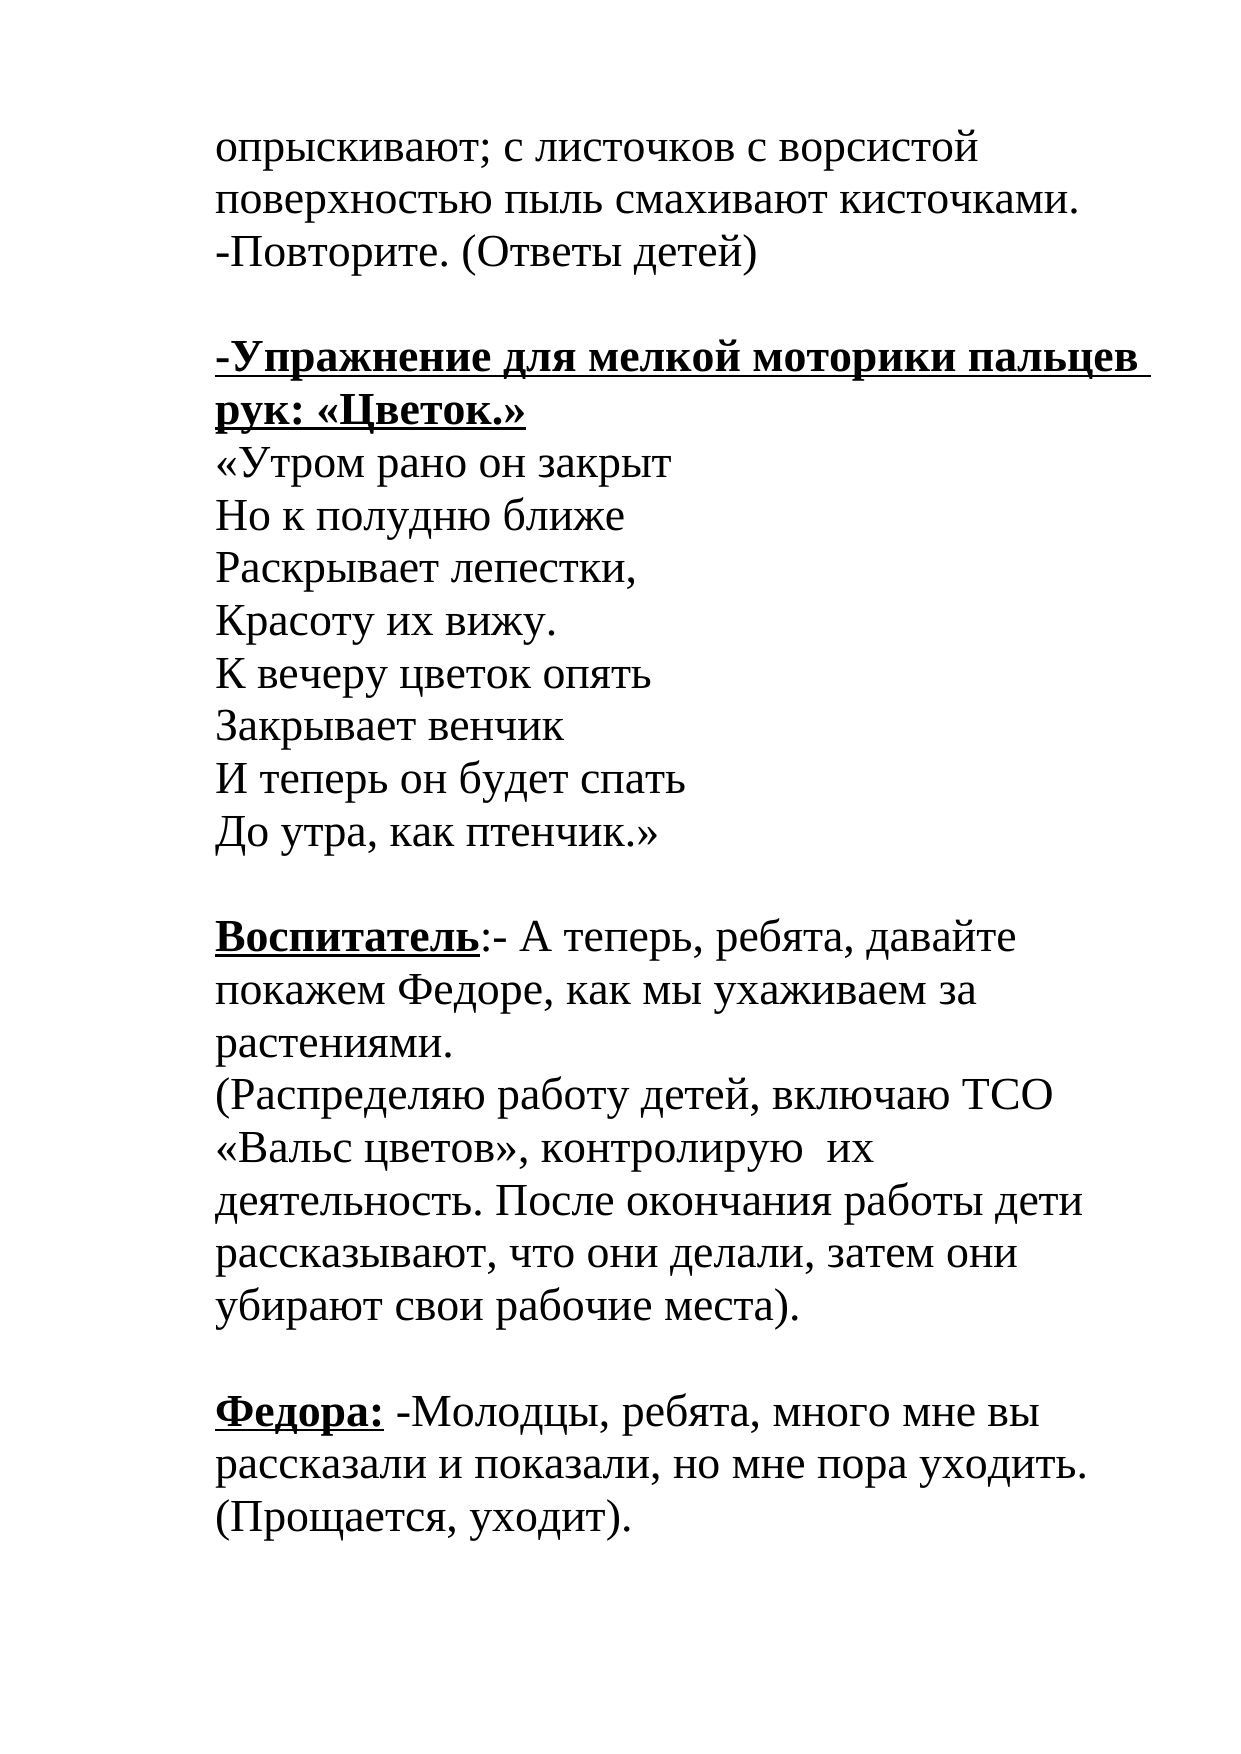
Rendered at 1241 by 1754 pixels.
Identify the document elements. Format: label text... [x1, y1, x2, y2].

text Красоту их вижу. [215, 592, 1152, 645]
text Раскрывает лепестки, [215, 540, 1152, 592]
text До утра, как птенчик.» [215, 803, 1152, 856]
text К вечеру цветок опять [215, 645, 1152, 698]
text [215, 118, 1152, 223]
text Воспитатель:- А теперь, ребята, давайте покажем Федоре, как мы ухаживаем за растениями. [215, 909, 1152, 1067]
text -Повторите. (Ответы детей) [215, 223, 1152, 276]
text -Упражнение для мелкой моторики пальцев рук: «Цветок.» [215, 329, 1152, 434]
text Федора: -Молодцы, ребята, много мне вы рассказали и показали, но мне пора уходить. (Прощается, уходит). [215, 1383, 1152, 1541]
text «Утром рано он закрыт [215, 434, 1152, 487]
text Закрывает венчик [215, 698, 1152, 751]
text Но к полудню ближе [215, 487, 1152, 540]
text И теперь он будет спать [215, 751, 1152, 803]
text (Распределяю работу детей, включаю ТСО «Вальс цветов», контролирую их деятельность. После окончания работы дети рассказывают, что они делали, затем они убирают свои рабочие места). [215, 1067, 1152, 1330]
